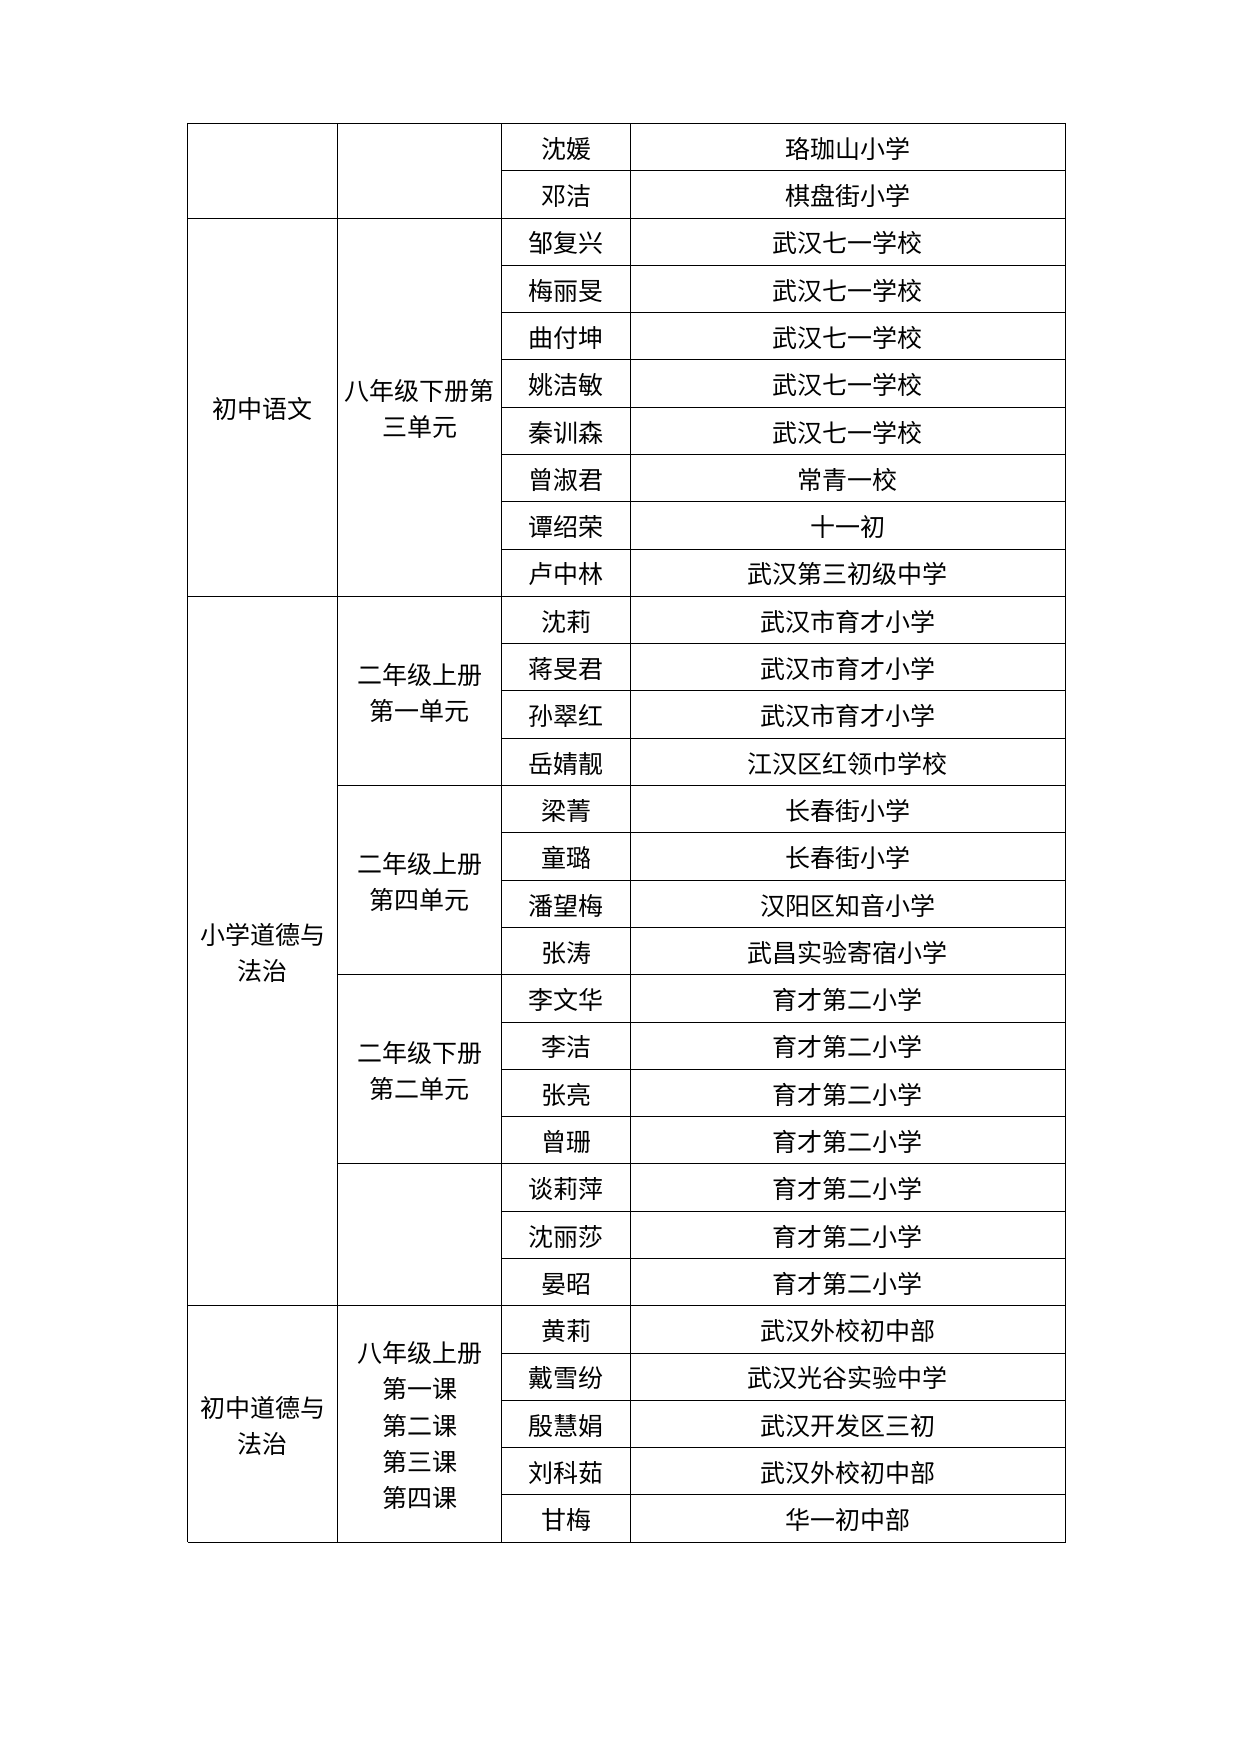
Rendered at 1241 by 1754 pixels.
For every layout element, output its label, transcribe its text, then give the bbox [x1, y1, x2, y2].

table_cell 常青一校 [631, 455, 1065, 501]
table_cell 育才第二小学 [631, 1023, 1065, 1069]
table_cell 八年级下册第三单元 [338, 219, 501, 596]
table_cell 殷慧娟 [502, 1401, 630, 1447]
table_cell 武汉市育才小学 [631, 691, 1065, 738]
table_cell 沈莉 [502, 597, 630, 643]
table_cell 育才第二小学 [631, 1117, 1065, 1163]
table_cell 小学道德与法治 [188, 597, 337, 1305]
table_cell 育才第二小学 [631, 1212, 1065, 1258]
table_cell 曲付坤 [502, 313, 630, 359]
table_cell 武汉七一学校 [631, 313, 1065, 359]
table_cell 初中道德与法治 [188, 1306, 337, 1542]
table_cell 十一初 [631, 502, 1065, 548]
table_cell 秦训森 [502, 408, 630, 454]
table_cell 张亮 [502, 1070, 630, 1116]
table_cell 汉阳区知音小学 [631, 881, 1065, 927]
table_cell 武汉市育才小学 [631, 644, 1065, 690]
table_cell 潘望梅 [502, 881, 630, 927]
table_cell 育才第二小学 [631, 1164, 1065, 1211]
table_cell 李文华 [502, 975, 630, 1021]
table_cell 卢中林 [502, 550, 630, 596]
table_cell 张涛 [502, 928, 630, 974]
table_cell 梁菁 [502, 786, 630, 832]
table_cell 武汉七一学校 [631, 360, 1065, 407]
table_cell 晏昭 [502, 1259, 630, 1305]
table_cell 谭绍荣 [502, 502, 630, 548]
table_cell 二年级上册 第四单元 [338, 786, 501, 974]
table_cell 甘梅 [502, 1495, 630, 1542]
table_cell 武汉开发区三初 [631, 1401, 1065, 1447]
table_cell 武汉光谷实验中学 [631, 1354, 1065, 1400]
table_cell 沈丽莎 [502, 1212, 630, 1258]
table_cell 姚洁敏 [502, 360, 630, 407]
table_cell 武汉外校初中部 [631, 1306, 1065, 1352]
table_cell 初中语文 [188, 219, 337, 596]
table_cell 育才第二小学 [631, 975, 1065, 1021]
table_cell 武汉第三初级中学 [631, 550, 1065, 596]
table_cell 育才第二小学 [631, 1259, 1065, 1305]
table_cell 武汉七一学校 [631, 408, 1065, 454]
table_cell 华一初中部 [631, 1495, 1065, 1542]
table_cell 二年级上册 第一单元 [338, 597, 501, 785]
table_cell 二年级下册 第二单元 [338, 975, 501, 1163]
table_cell 曾珊 [502, 1117, 630, 1163]
table_cell 武汉七一学校 [631, 266, 1065, 312]
table_cell 曾淑君 [502, 455, 630, 501]
table_cell [338, 1164, 501, 1305]
table_cell 邓洁 [502, 171, 630, 217]
table_cell 岳婧靓 [502, 739, 630, 785]
table_cell 武汉七一学校 [631, 219, 1065, 265]
table_cell 武昌实验寄宿小学 [631, 928, 1065, 974]
table_cell 育才第二小学 [631, 1070, 1065, 1116]
table_cell 李洁 [502, 1023, 630, 1069]
table_cell 长春街小学 [631, 833, 1065, 879]
table_cell 蒋旻君 [502, 644, 630, 690]
table_cell 刘科茹 [502, 1448, 630, 1494]
table_cell 武汉市育才小学 [631, 597, 1065, 643]
table_cell 沈媛 [502, 124, 630, 170]
table_cell 梅丽旻 [502, 266, 630, 312]
table_cell 戴雪纷 [502, 1354, 630, 1400]
table_cell 棋盘街小学 [631, 171, 1065, 217]
table_cell 邹复兴 [502, 219, 630, 265]
table_cell 八年级上册 第一课 第二课 第三课 第四课 [338, 1306, 501, 1542]
table_cell 江汉区红领巾学校 [631, 739, 1065, 785]
table_cell 谈莉萍 [502, 1164, 630, 1211]
table_cell 长春街小学 [631, 786, 1065, 832]
table_cell 武汉外校初中部 [631, 1448, 1065, 1494]
table_cell 珞珈山小学 [631, 124, 1065, 170]
table_cell 孙翠红 [502, 691, 630, 738]
table_cell 童璐 [502, 833, 630, 879]
table_cell 黄莉 [502, 1306, 630, 1352]
